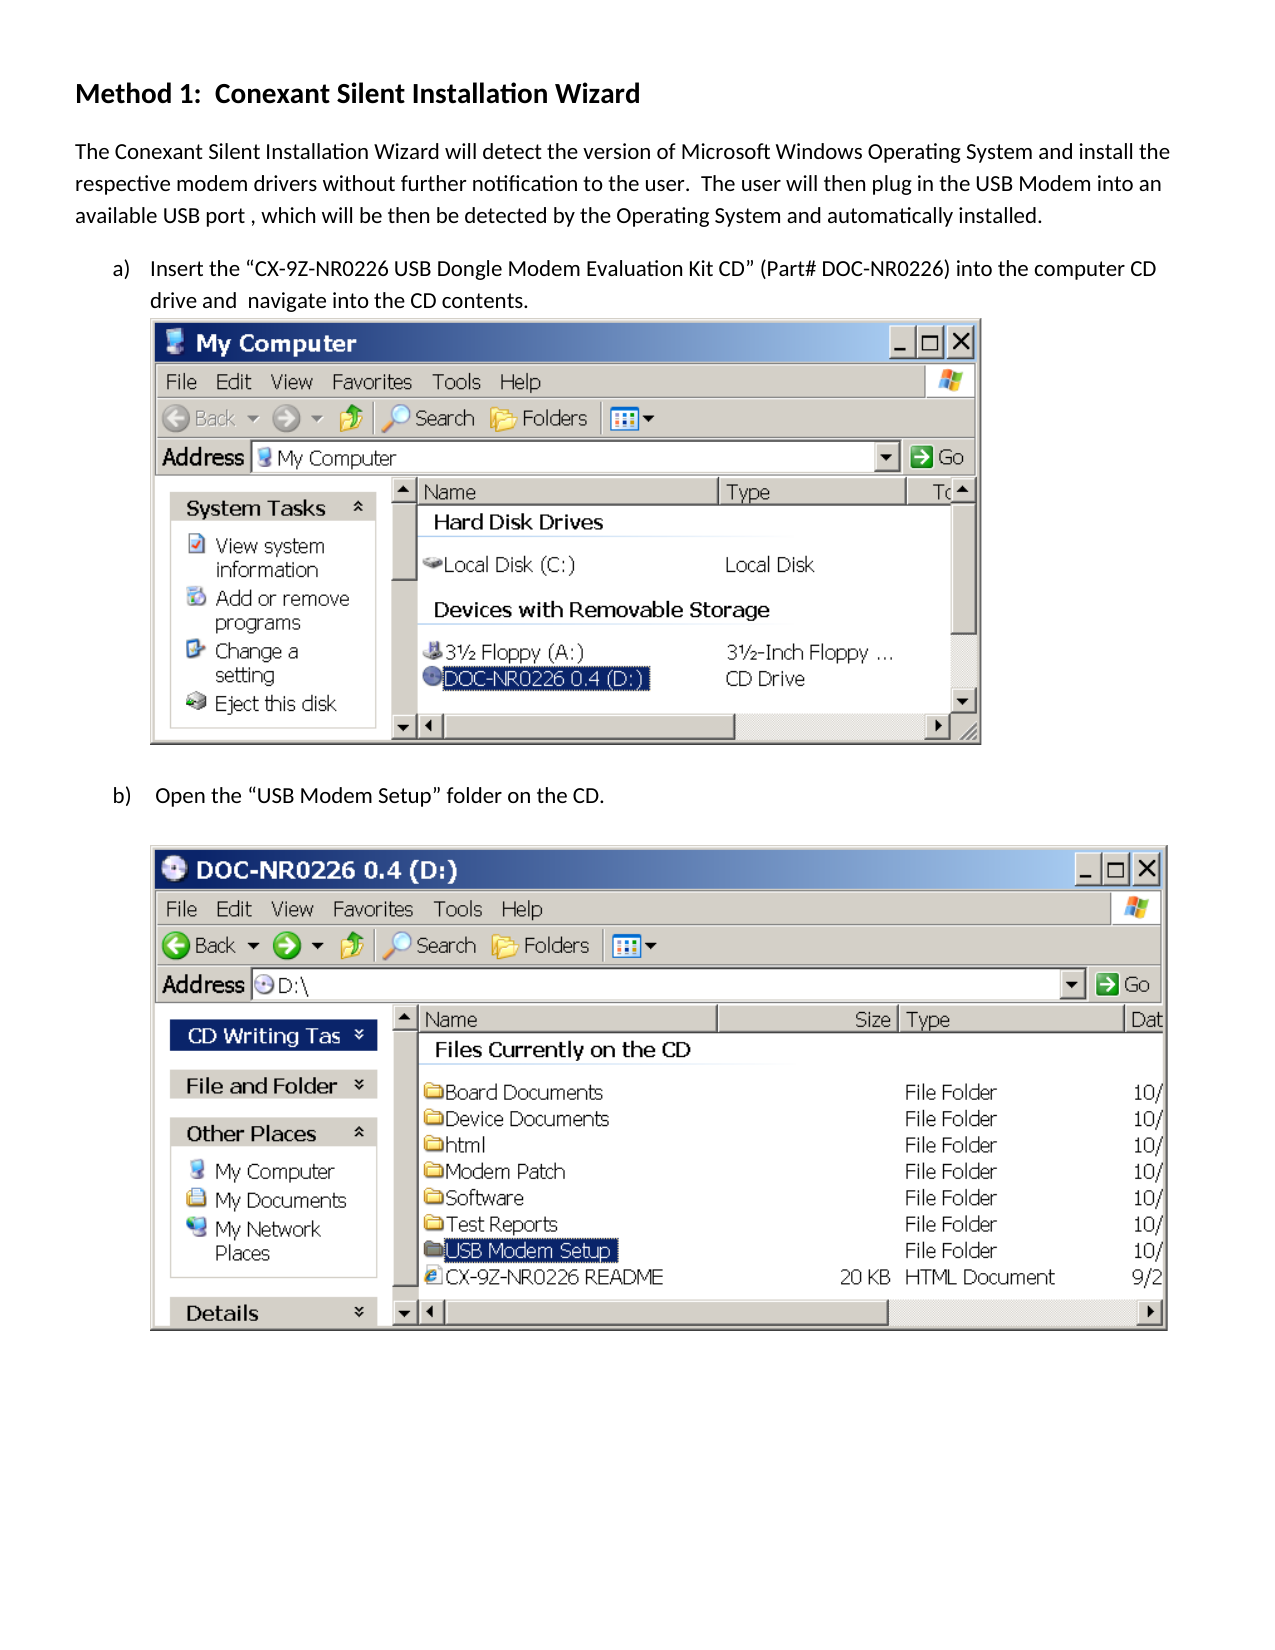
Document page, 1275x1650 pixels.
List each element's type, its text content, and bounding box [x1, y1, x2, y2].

picture [150, 845, 1168, 1331]
picture [150, 318, 982, 745]
text Method 1: Conexant Silent Installation Wizard [75, 75, 1200, 111]
list Open the “USB Modem Setup” folder on the CD. [112, 781, 1200, 809]
list Insert the “CX-9Z-NR0226 USB Dongle Modem Evaluation Kit CD” (Part# DOC-NR0226) into the computer CD drive and navigate into the CD contents. [112, 254, 1200, 314]
text The Conexant Silent Installation Wizard will detect the version of Microsoft Windows Operating System and install the respective modem drivers without further notification to the user. The user will then plug in the USB Modem into an available USB port , which will be then be detected by the Operating System and automatically installed. [75, 137, 1200, 229]
